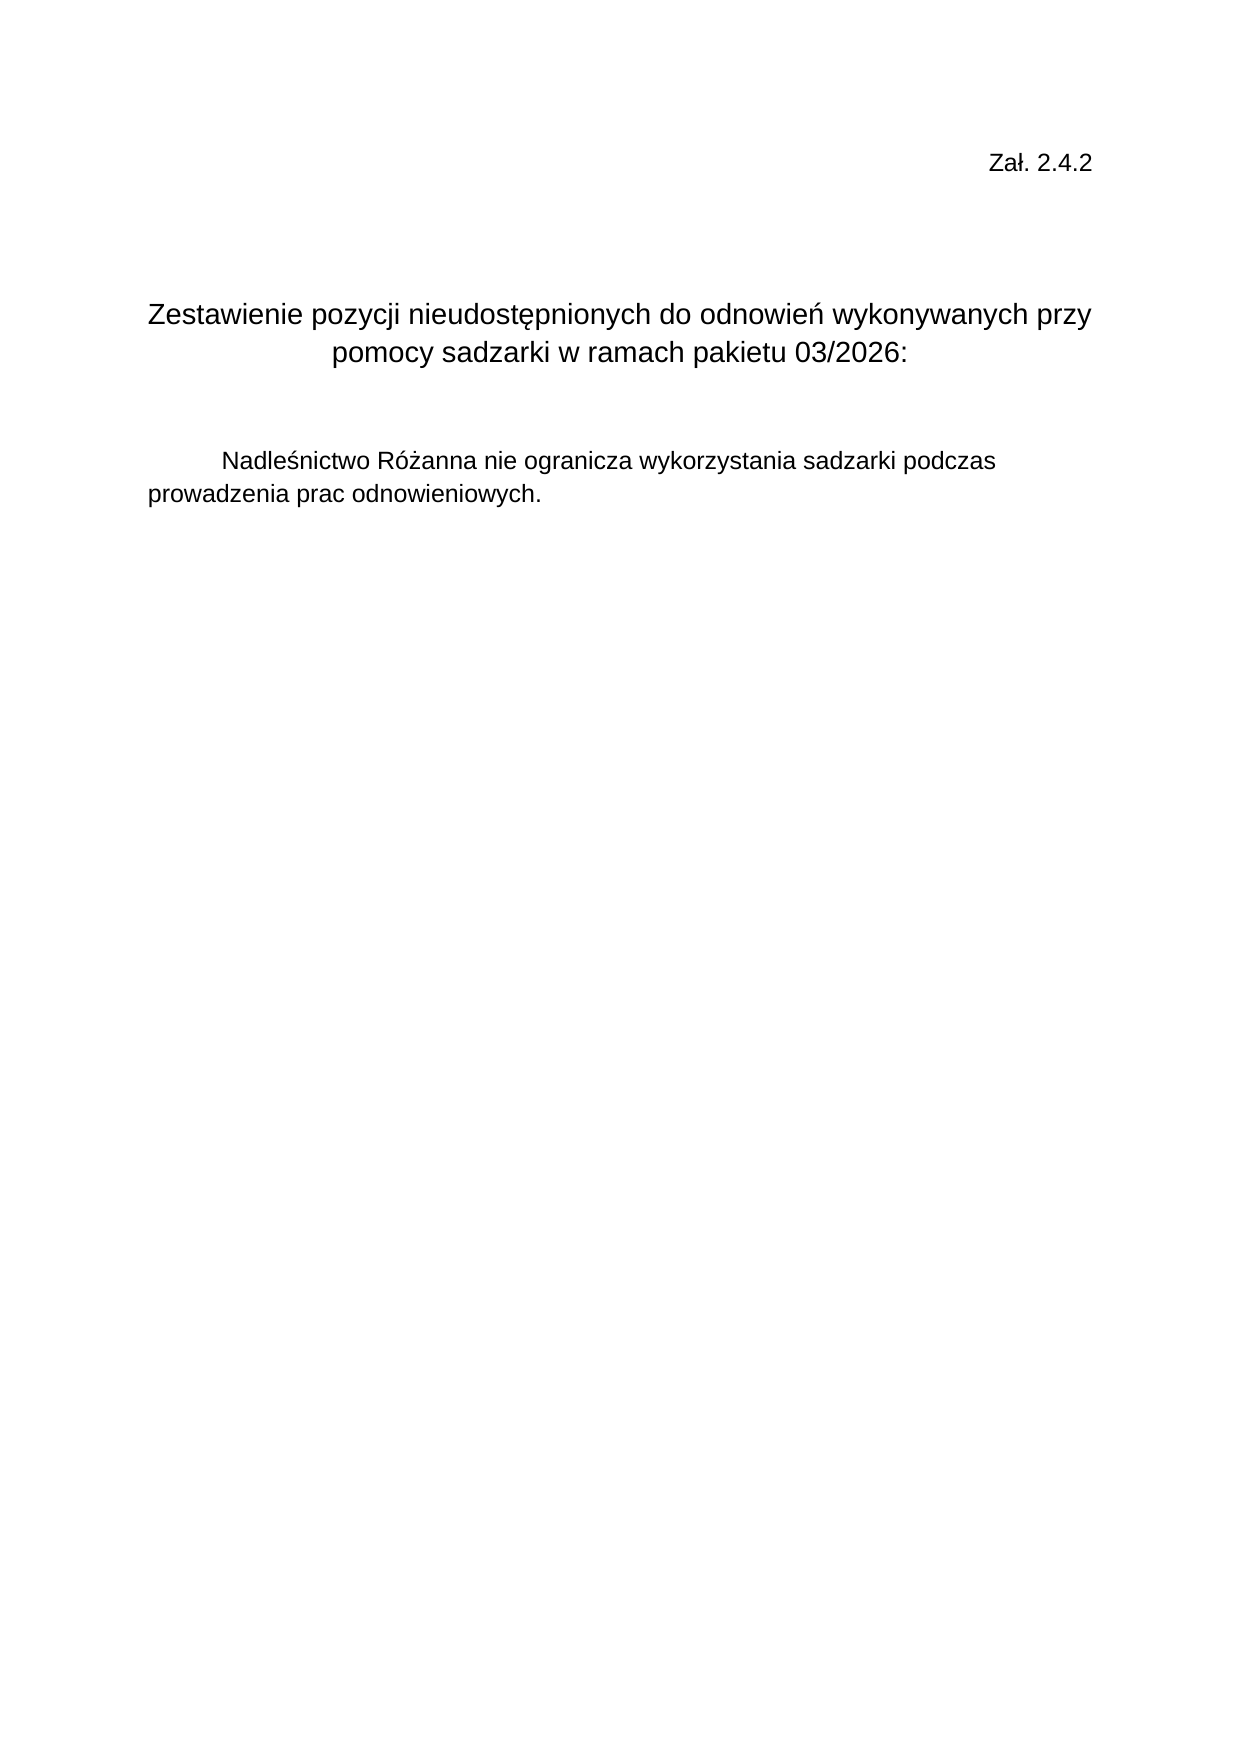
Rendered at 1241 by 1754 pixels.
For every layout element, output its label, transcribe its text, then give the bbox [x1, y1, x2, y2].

text Zał. 2.4.2 [148, 148, 1093, 176]
text Zestawienie pozycji nieudostępnionych do odnowień wykonywanych przy pomocy sadzarki w ramach pakietu 03/2026: [148, 297, 1093, 369]
text Nadleśnictwo Różanna nie ogranicza wykorzystania sadzarki podczas prowadzenia prac odnowieniowych. [148, 446, 1093, 507]
